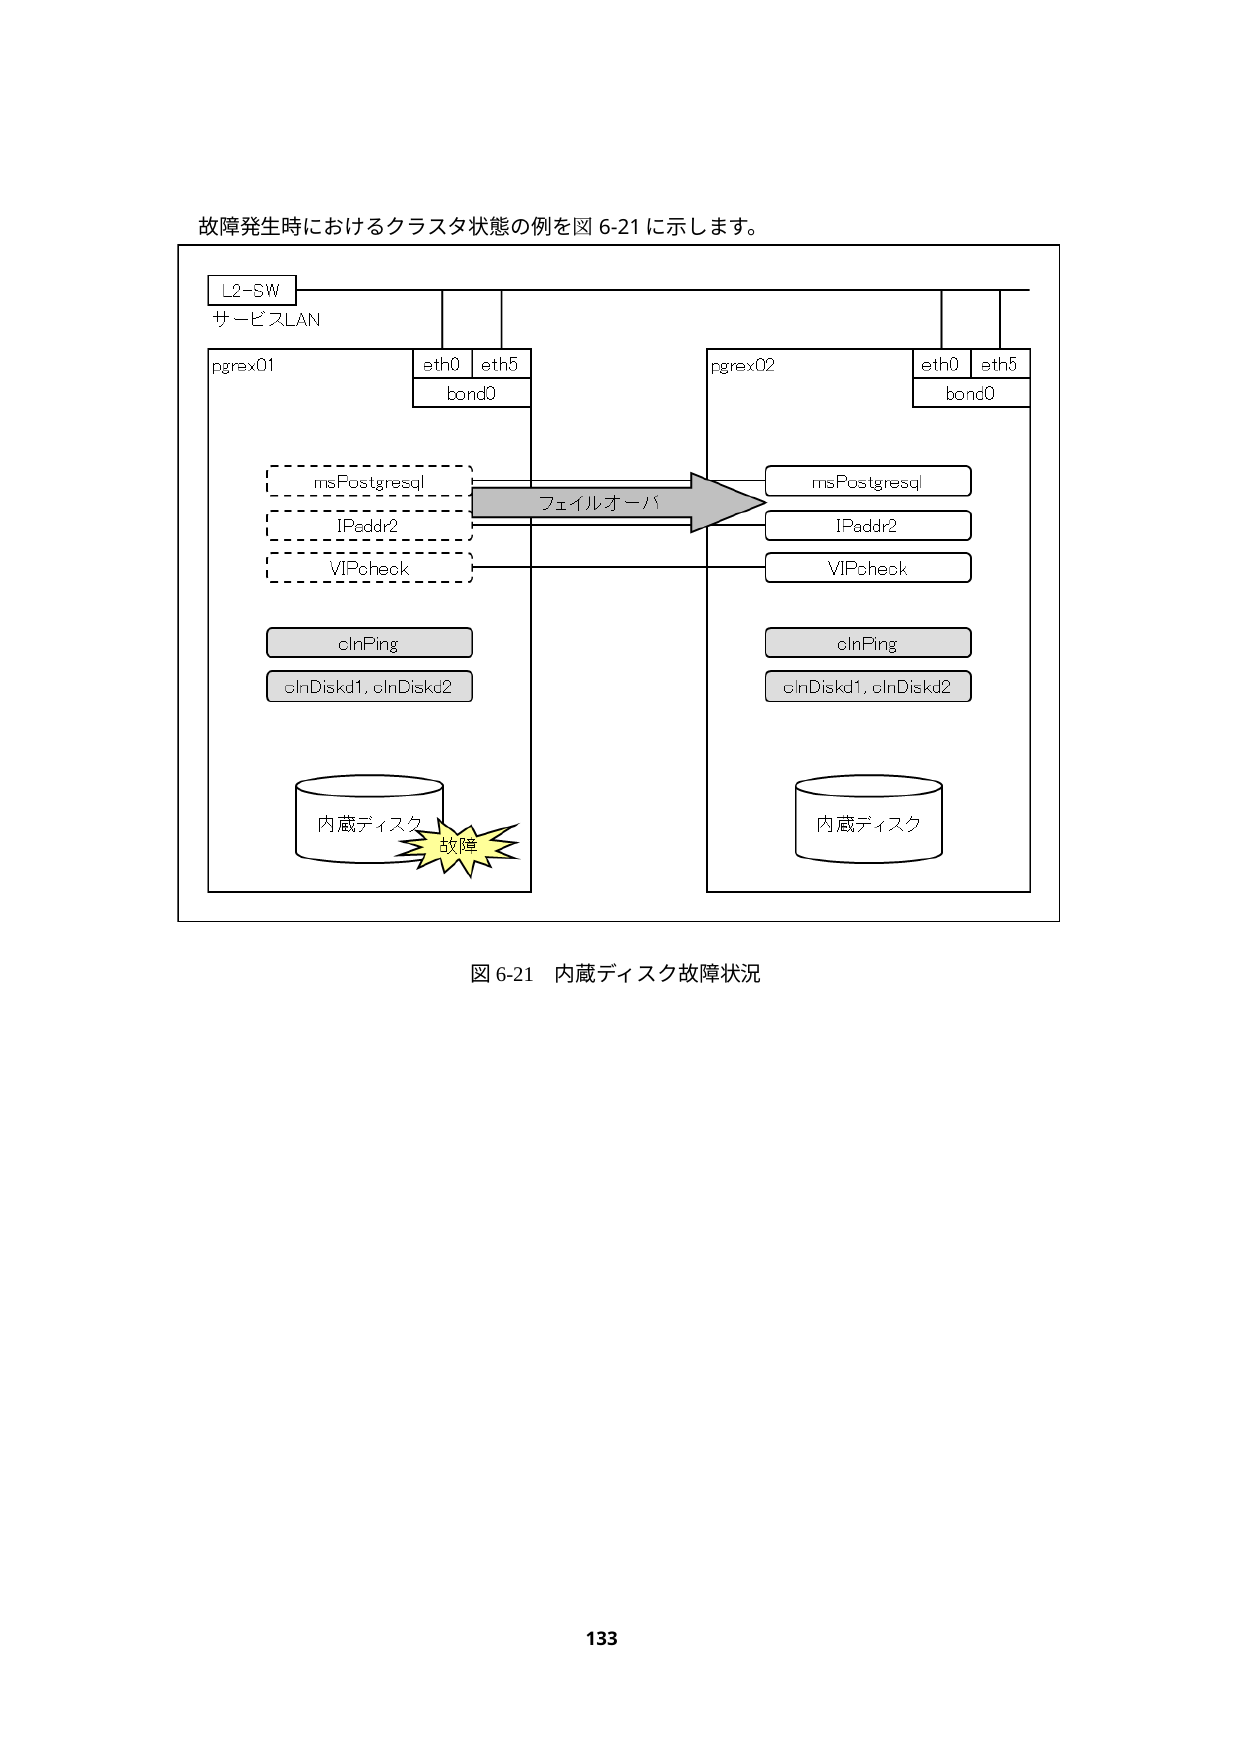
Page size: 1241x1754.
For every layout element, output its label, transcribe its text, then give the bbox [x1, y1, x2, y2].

picture [177, 244, 1060, 922]
